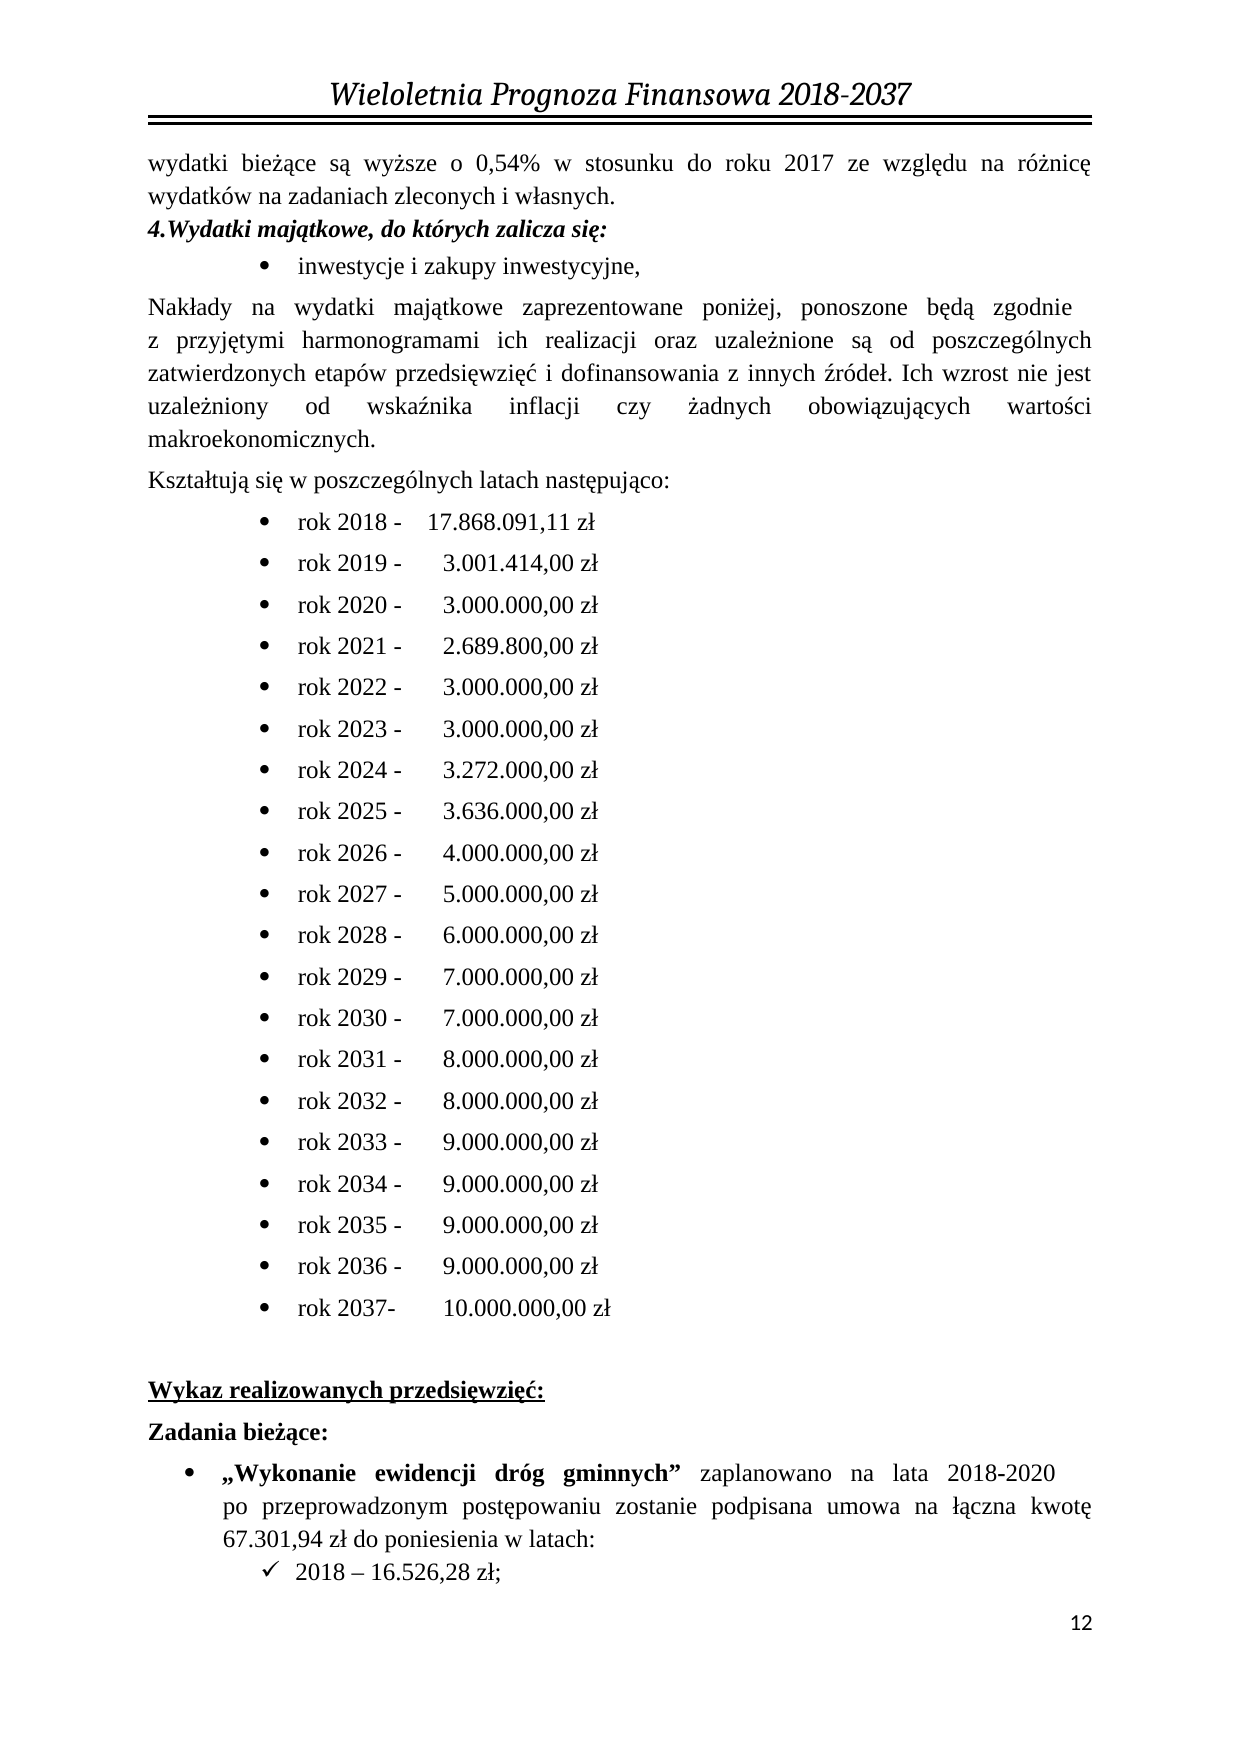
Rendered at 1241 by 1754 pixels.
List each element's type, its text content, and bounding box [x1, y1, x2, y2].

list rok 2037- 10.000.000,00 zł [260, 1293, 1092, 1321]
list rok 2036 - 9.000.000,00 zł [260, 1251, 1092, 1280]
list rok 2026 - 4.000.000,00 zł [260, 838, 1092, 867]
list inwestycje i zakupy inwestycyjne, [260, 251, 1092, 279]
list rok 2035 - 9.000.000,00 zł [260, 1210, 1092, 1239]
list rok 2021 - 2.689.800,00 zł [260, 631, 1092, 660]
text Nakłady na wydatki majątkowe zaprezentowane poniżej, ponoszone będą zgodnie z przyjętymi harmonogramami ich realizacji oraz uzależnione są od poszczególnych zatwierdzonych etapów przedsięwzięć i dofinansowania z innych źródeł. Ich wzrost nie jest uzależniony od wskaźnika inflacji czy żadnych obowiązujących wartości makroekonomicznych. [148, 292, 1092, 453]
list rok 2034 - 9.000.000,00 zł [260, 1169, 1092, 1197]
list rok 2022 - 3.000.000,00 zł [260, 672, 1092, 701]
list rok 2028 - 6.000.000,00 zł [260, 921, 1092, 949]
list rok 2025 - 3.636.000,00 zł [260, 796, 1092, 825]
list rok 2033 - 9.000.000,00 zł [260, 1127, 1092, 1156]
list rok 2023 - 3.000.000,00 zł [260, 714, 1092, 742]
text Zadania bieżące: [148, 1417, 1092, 1446]
list 2018 – 16.526,28 zł; [260, 1557, 1092, 1586]
list rok 2032 - 8.000.000,00 zł [260, 1086, 1092, 1115]
list rok 2029 - 7.000.000,00 zł [260, 962, 1092, 991]
list rok 2031 - 8.000.000,00 zł [260, 1044, 1092, 1073]
text Kształtują się w poszczególnych latach następująco: [148, 466, 1092, 494]
list rok 2030 - 7.000.000,00 zł [260, 1003, 1092, 1032]
list rok 2020 - 3.000.000,00 zł [260, 590, 1092, 618]
list rok 2027 - 5.000.000,00 zł [260, 879, 1092, 908]
list rok 2024 - 3.272.000,00 zł [260, 755, 1092, 784]
list rok 2018 - 17.868.091,11 zł [260, 507, 1092, 536]
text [148, 148, 1092, 209]
text Wykaz realizowanych przedsięwzięć: [148, 1375, 1092, 1404]
list rok 2019 - 3.001.414,00 zł [260, 548, 1092, 577]
text 4.Wydatki majątkowe, do których zalicza się: [148, 214, 1092, 242]
list „Wykonanie ewidencji dróg gminnych” zaplanowano na lata 2018-2020 po przeprowadzonym postępowaniu zostanie podpisana umowa na łączna kwotę 67.301,94 zł do poniesienia w latach: [185, 1458, 1092, 1553]
